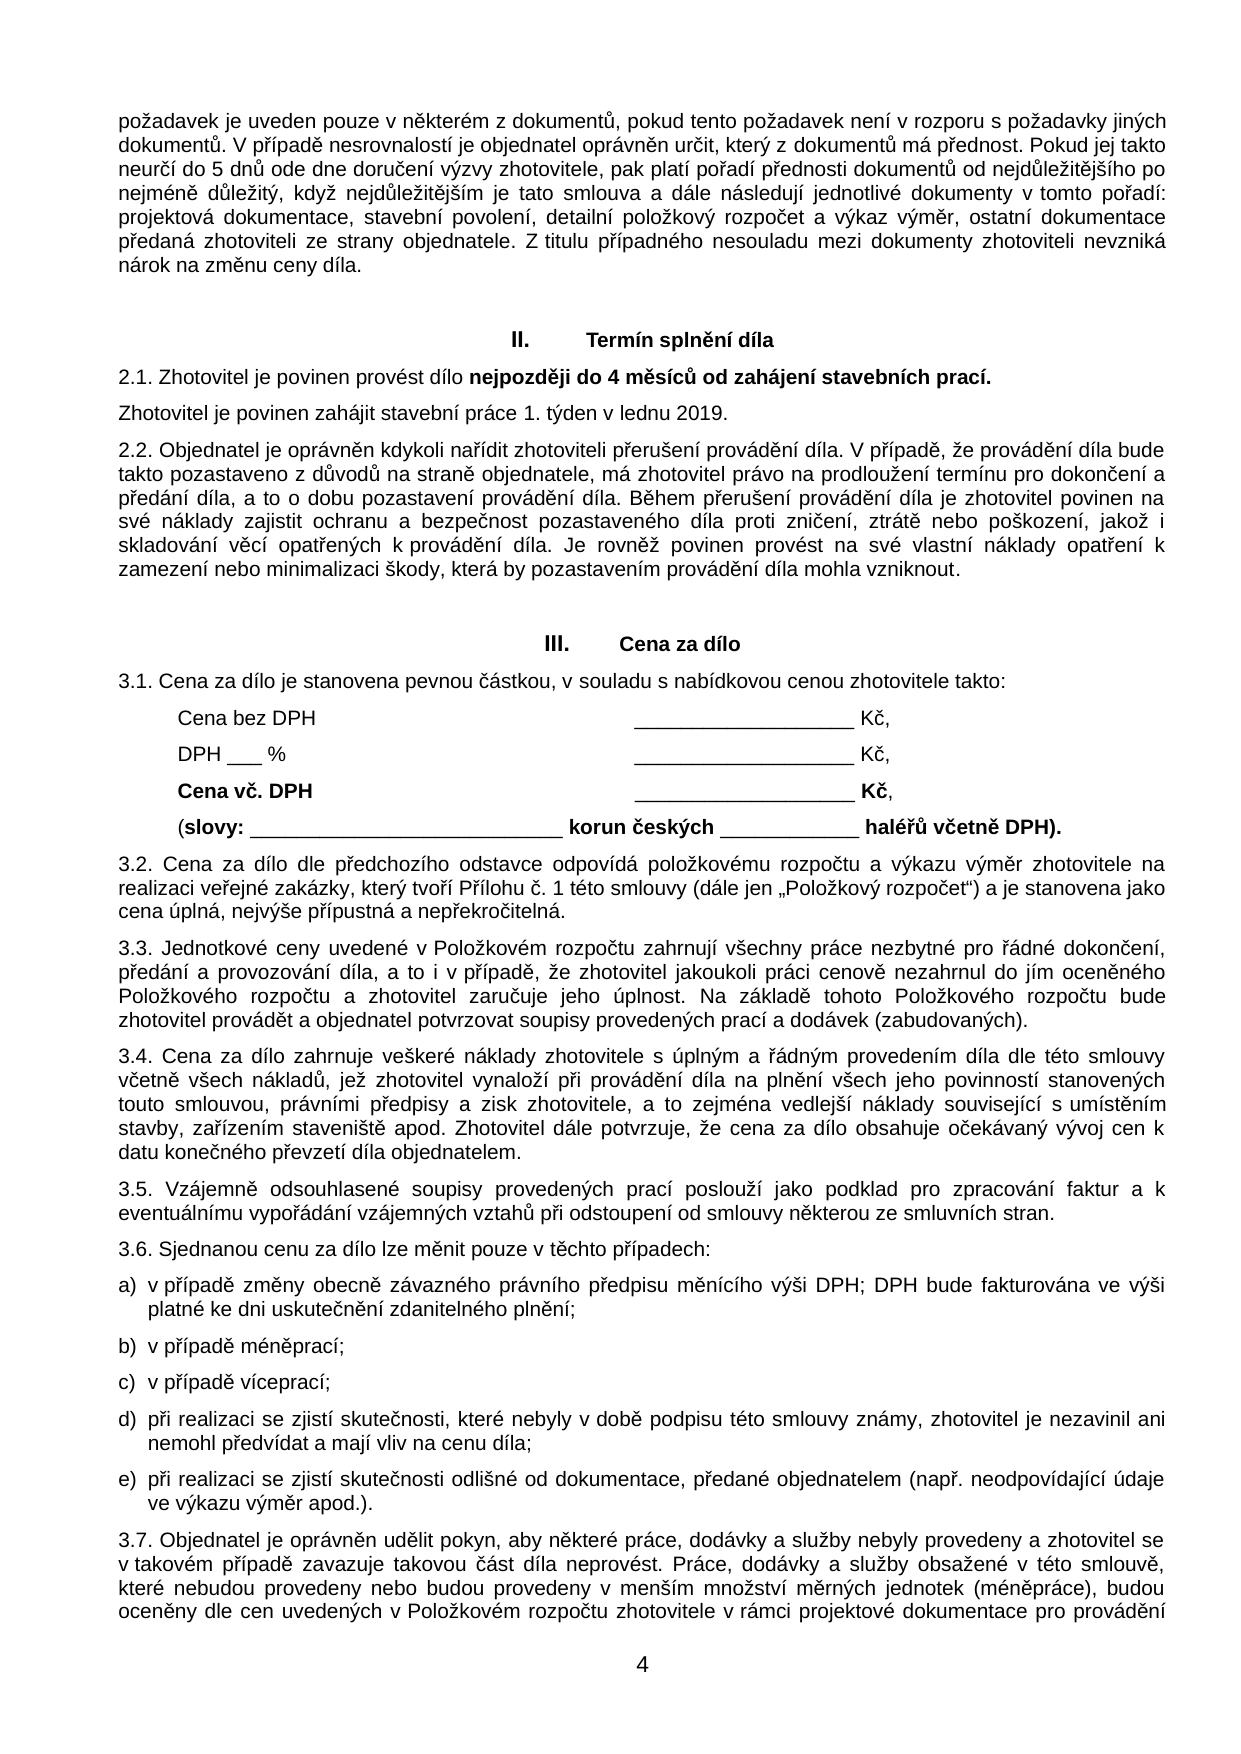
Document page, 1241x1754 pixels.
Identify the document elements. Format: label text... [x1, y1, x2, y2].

text 3.5. Vzájemně odsouhlasené soupisy provedených prací poslouží jako podklad pro zpracování faktur a k eventuálnímu vypořádání vzájemných vztahů při odstoupení od smlouvy některou ze smluvních stran. [118, 1176, 1167, 1224]
subtitle Zhotovitel je povinen zahájit stavební práce 1. týden v lednu 2019. [118, 401, 1167, 425]
text 3.1. Cena za dílo je stanovena pevnou částkou, v souladu s nabídkovou cenou zhotovitele takto: [118, 669, 1167, 693]
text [118, 1527, 1167, 1623]
text Cena bez DPH ___________________ Kč, [118, 706, 1167, 729]
subtitle 2.1. Zhotovitel je povinen provést dílo nejpozději do 4 měsíců od zahájení stavebních prací. [118, 364, 1167, 388]
text Cena vč. DPH ___________________ Kč, [177, 778, 1167, 802]
text e) při realizaci se zjistí skutečnosti odlišné od dokumentace, předané objednatelem (např. neodpovídající údaje ve výkazu výměr apod.). [118, 1467, 1167, 1515]
text b) v případě méněprací; [118, 1334, 1167, 1358]
text 3.3. Jednotkové ceny uvedené v Položkovém rozpočtu zahrnují všechny práce nezbytné pro řádné dokončení, předání a provozování díla, a to i v případě, že zhotovitel jakoukoli práci cenově nezahrnul do jím oceněného Položkového rozpočtu a zhotovitel zaručuje jeho úplnost. Na základě tohoto Položkového rozpočtu bude zhotovitel provádět a objednatel potvrzovat soupisy provedených prací a dodávek (zabudovaných). [118, 936, 1167, 1032]
text DPH ___ % ___________________ Kč, [103, 742, 1167, 766]
text 3.6. Sjednanou cenu za dílo lze měnit pouze v těchto případech: [118, 1237, 1167, 1261]
text (slovy: ___________________________ korun českých ____________ haléřů včetně DPH). [177, 815, 1167, 839]
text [118, 109, 1167, 277]
text 2.2. Objednatel je oprávněn kdykoli nařídit zhotoviteli přerušení provádění díla. V případě, že provádění díla bude takto pozastaveno z důvodů na straně objednatele, má zhotovitel právo na prodloužení termínu pro dokončení a předání díla, a to o dobu pozastavení provádění díla. Během přerušení provádění díla je zhotovitel povinen na své náklady zajistit ochranu a bezpečnost pozastaveného díla proti zničení, ztrátě nebo poškození, jakož i skladování věcí opatřených k provádění díla. Je rovněž povinen provést na své vlastní náklady opatření k zamezení nebo minimalizaci škody, která by pozastavením provádění díla mohla vzniknout. [118, 437, 1167, 581]
text 3.4. Cena za dílo zahrnuje veškeré náklady zhotovitele s úplným a řádným provedením díla dle této smlouvy včetně všech nákladů, jež zhotovitel vynaloží při provádění díla na plnění všech jeho povinností stanovených touto smlouvou, právními předpisy a zisk zhotovitele, a to zejména vedlejší náklady související s umístěním stavby, zařízením staveniště apod. Zhotovitel dále potvrzuje, že cena za dílo obsahuje očekávaný vývoj cen k datu konečného převzetí díla objednatelem. [118, 1044, 1167, 1164]
text c) v případě víceprací; [118, 1370, 1167, 1394]
subtitle Cena za dílo [118, 630, 1167, 657]
text 3.2. Cena za dílo dle předchozího odstavce odpovídá položkovému rozpočtu a výkazu výměr zhotovitele na realizaci veřejné zakázky, který tvoří Přílohu č. 1 této smlouvy (dále jen „Položkový rozpočet“) a je stanovena jako cena úplná, nejvýše přípustná a nepřekročitelná. [118, 851, 1167, 923]
text d) při realizaci se zjistí skutečnosti, které nebyly v době podpisu této smlouvy známy, zhotovitel je nezavinil ani nemohl předvídat a mají vliv na cenu díla; [118, 1407, 1167, 1454]
subtitle Termín splnění díla [118, 326, 1167, 352]
text a) v případě změny obecně závazného právního předpisu měnícího výši DPH; DPH bude fakturována ve výši platné ke dni uskutečnění zdanitelného plnění; [118, 1273, 1167, 1321]
